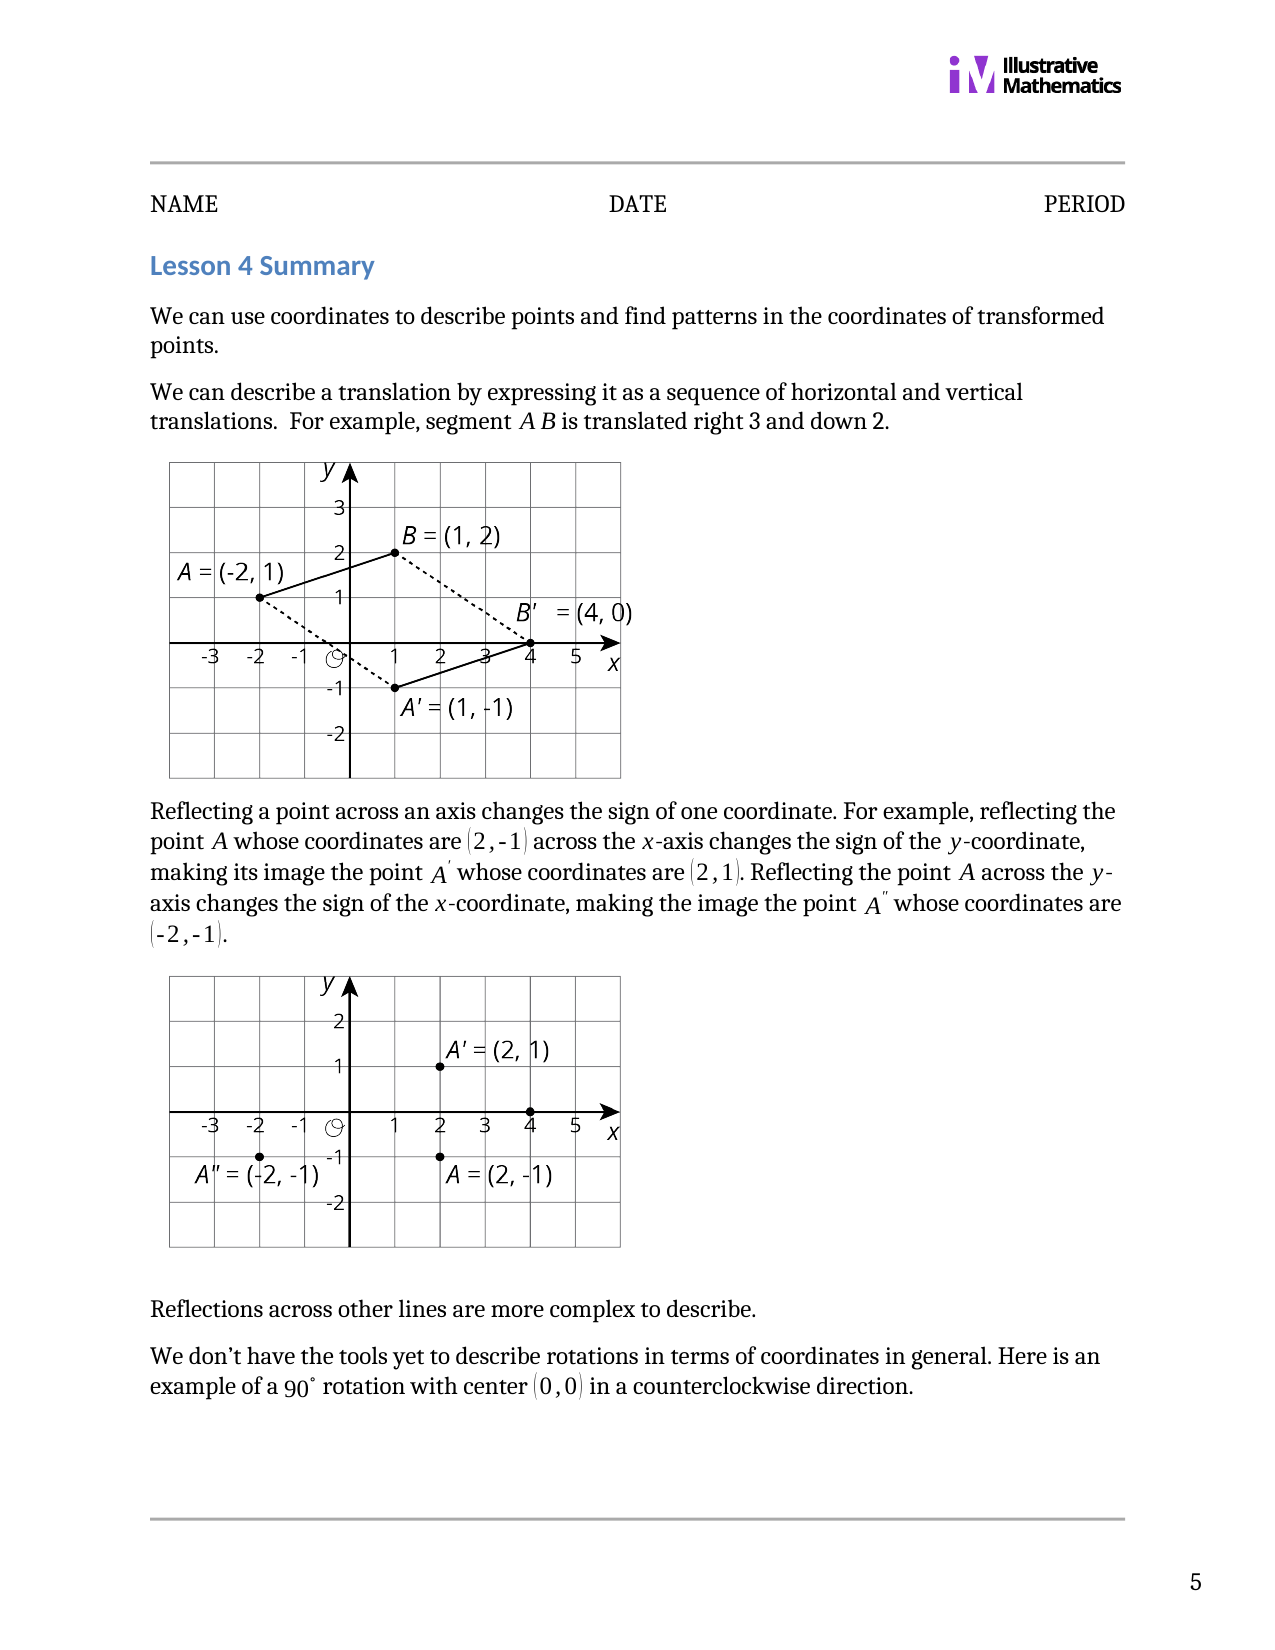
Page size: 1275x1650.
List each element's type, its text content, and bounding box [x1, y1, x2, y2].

text Reflections across other lines are more complex to describe. [150, 1266, 1125, 1323]
text We don’t have the tools yet to describe rotations in terms of coordinates in general. Here is an example of a rotation with center in a counterclockwise direction. [150, 1342, 1125, 1402]
text Reflecting a point across an axis changes the sign of one coordinate. For example, reflecting the point whose coordinates are across the -axis changes the sign of the -coordinate, making its image the point whose coordinates are . Reflecting the point across the -axis changes the sign of the -coordinate, making the image the point whose coordinates are . [150, 797, 1125, 949]
subtitle Lesson 4 Summary [150, 247, 1125, 283]
text We can describe a translation by expressing it as a sequence of horizontal and vertical translations. For example, segment is translated right 3 and down 2. [150, 378, 1125, 436]
picture [949, 55, 1121, 93]
picture [168, 454, 633, 779]
picture [168, 968, 621, 1248]
text We can use coordinates to describe points and find patterns in the coordinates of transformed points. [150, 302, 1125, 359]
